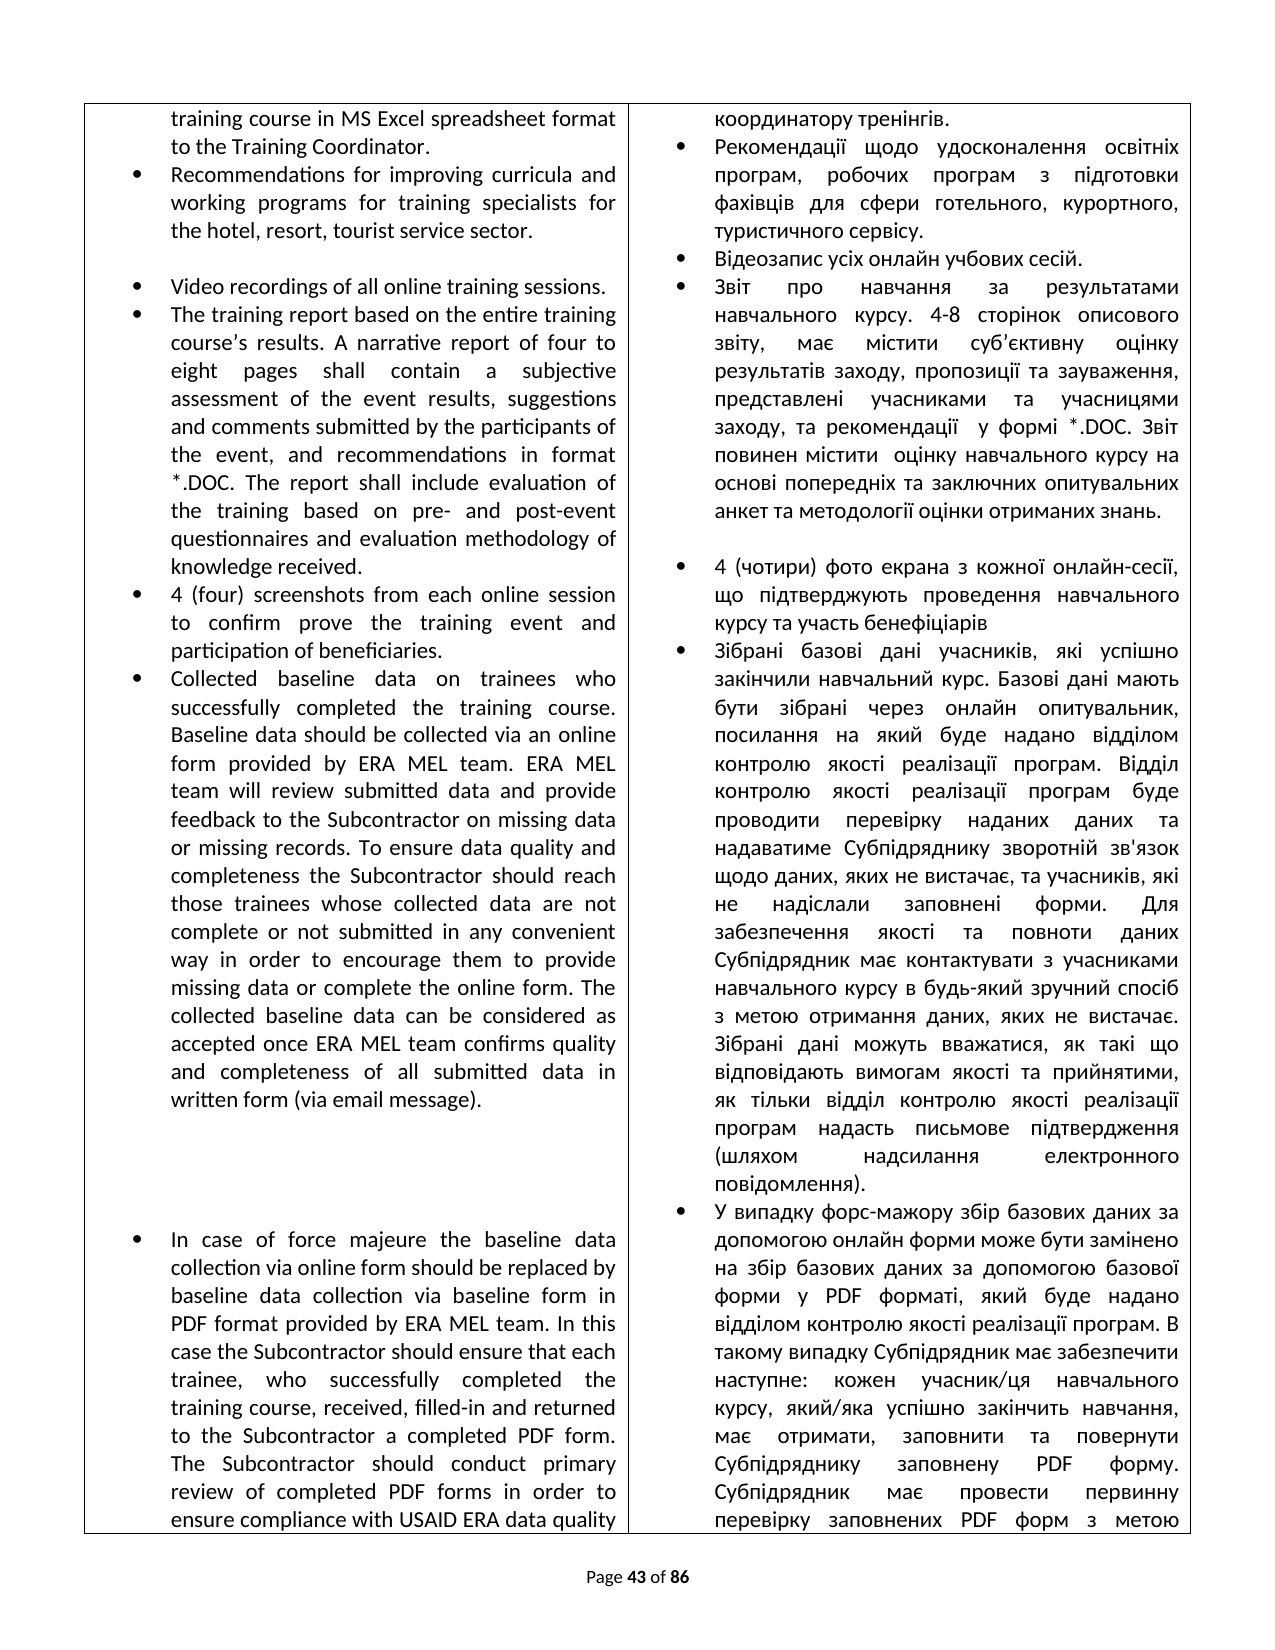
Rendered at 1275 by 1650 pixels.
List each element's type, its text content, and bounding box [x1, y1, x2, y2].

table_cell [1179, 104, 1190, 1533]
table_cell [85, 104, 628, 1533]
